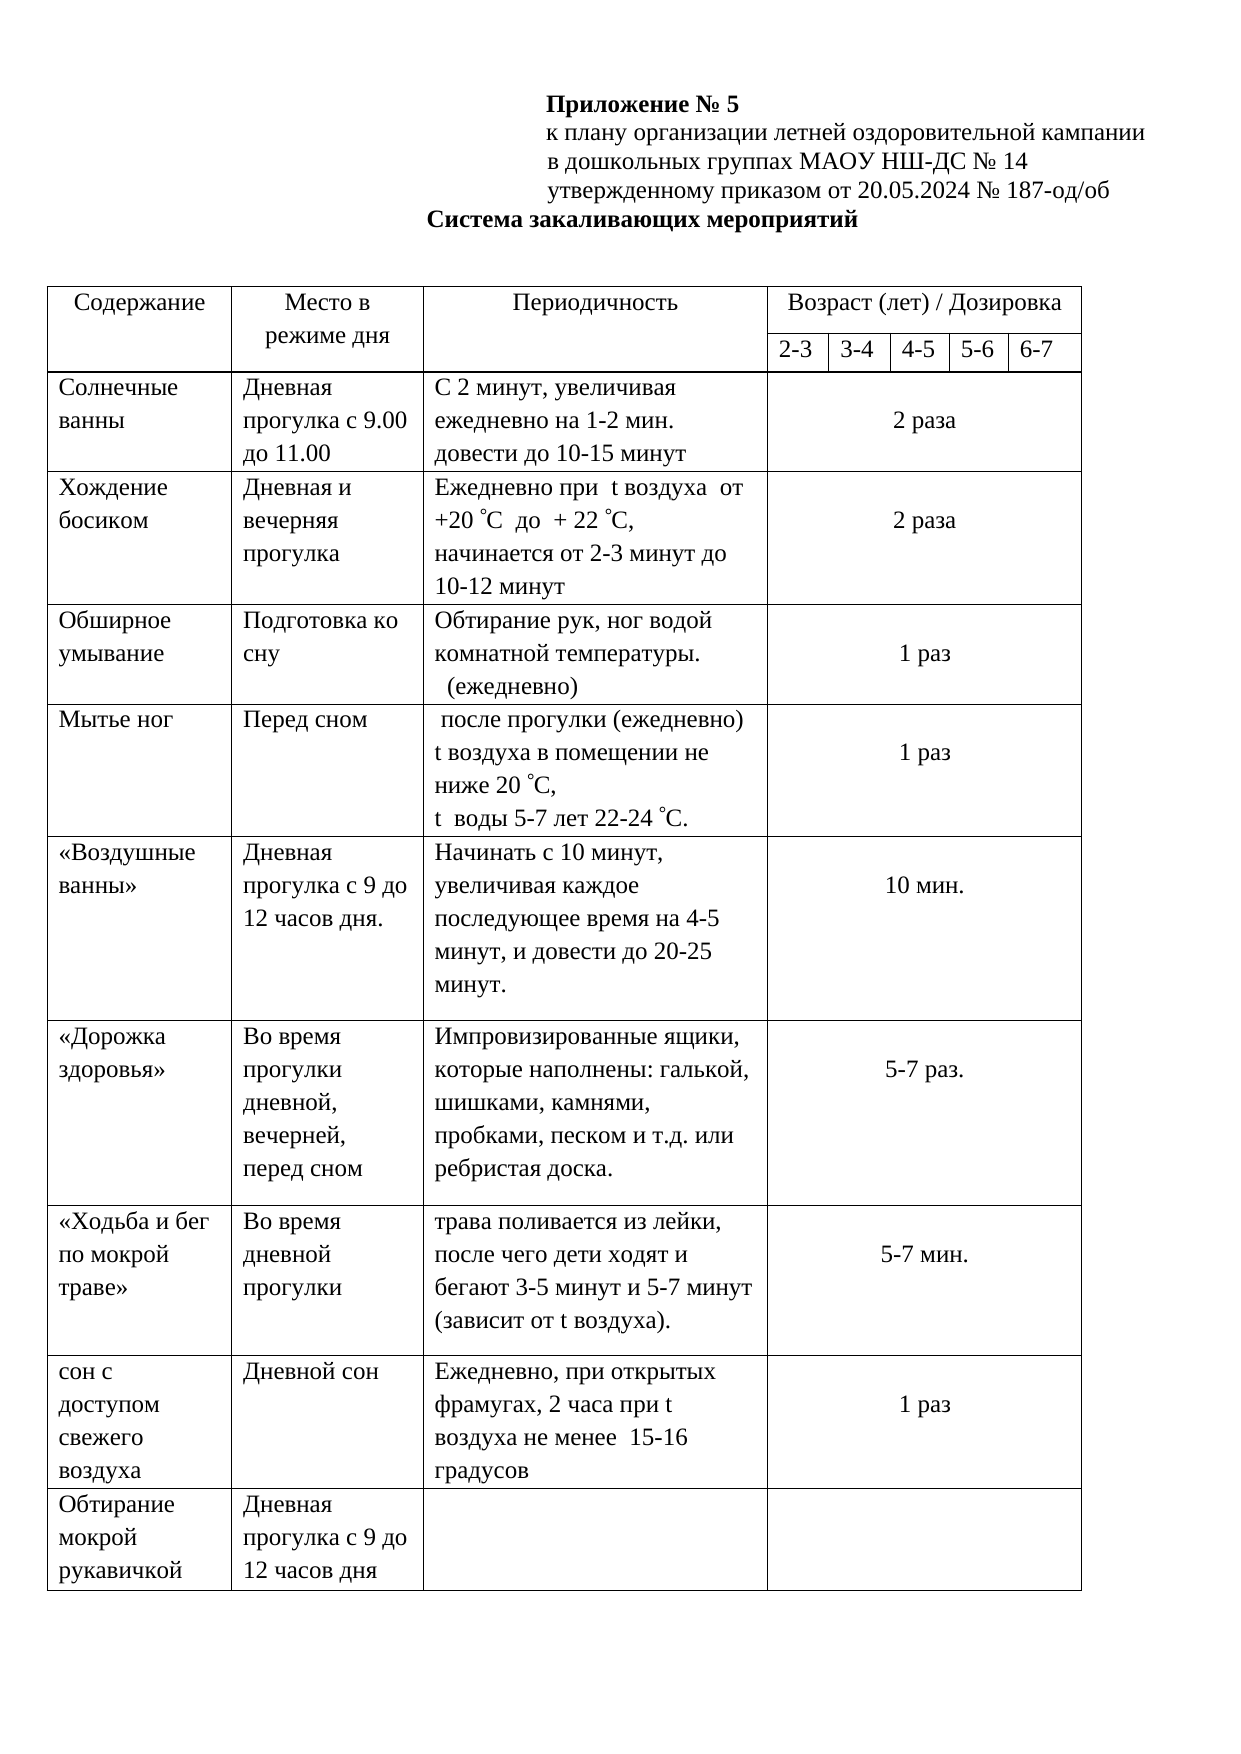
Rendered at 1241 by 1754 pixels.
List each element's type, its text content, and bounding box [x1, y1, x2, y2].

table_cell [768, 1489, 1081, 1590]
table_cell 2-3 [768, 334, 828, 371]
table_cell 5-7 раз. [768, 1021, 1081, 1205]
table_header Периодичность [424, 287, 767, 371]
table_cell «Дорожка здоровья» [48, 1021, 231, 1205]
table_cell Дневная прогулка с 9.00 до 11.00 [232, 373, 423, 471]
table_cell 6-7 [1009, 334, 1081, 371]
table_cell трава поливается из лейки, после чего дети ходят и бегают 3-5 минут и 5-7 минут (зависит от t воздуха). [424, 1206, 767, 1355]
table_cell 2 раза [768, 472, 1081, 604]
table_cell Перед сном [232, 705, 423, 836]
table_header Содержание [48, 287, 231, 371]
table_cell Солнечные ванны [48, 373, 231, 471]
text к плану организации летней оздоровительной кампании [546, 117, 1181, 146]
text утвержденному приказом от 20.05.2024 № 187-од/об [472, 175, 1181, 204]
table_cell Обширное умывание [48, 605, 231, 703]
table_cell 2 раза [768, 373, 1081, 471]
table_cell 10 мин. [768, 837, 1081, 1020]
table_cell Дневная и вечерняя прогулка [232, 472, 423, 604]
table_cell «Ходьба и бег по мокрой траве» [48, 1206, 231, 1355]
table_cell Ежедневно, при открытых фрамугах, 2 часа при t воздуха не менее 15-16 градусов [424, 1356, 767, 1488]
table_header Место в режиме дня [232, 287, 423, 371]
text Система закаливающих мероприятий [103, 204, 1181, 232]
table_cell Начинать с 10 минут, увеличивая каждое последующее время на 4-5 минут, и довести до 20-25 минут. [424, 837, 767, 1020]
table_cell 3-4 [829, 334, 890, 371]
table_cell Во время прогулки дневной, вечерней, перед сном [232, 1021, 423, 1205]
table_cell 1 раз [768, 705, 1081, 836]
table_cell сон с доступом свежего воздуха [48, 1356, 231, 1488]
table_cell «Воздушные ванны» [48, 837, 231, 1020]
table_cell Обтирание рук, ног водой комнатной температуры. (ежедневно) [424, 605, 767, 703]
table_header Возраст (лет) / Дозировка [768, 287, 1081, 333]
table_cell после прогулки (ежедневно) t воздуха в помещении не ниже 20 С, t воды 5-7 лет 22-24 С. [424, 705, 767, 836]
table_cell Дневная прогулка с 9 до 12 часов дня [232, 1489, 423, 1590]
table_cell 1 раз [768, 1356, 1081, 1488]
table_cell 4-5 [891, 334, 949, 371]
table_cell Дневной сон [232, 1356, 423, 1488]
table_cell [424, 1489, 767, 1590]
table_cell Хождение босиком [48, 472, 231, 604]
table_cell 5-7 мин. [768, 1206, 1081, 1355]
table_cell Обтирание мокрой рукавичкой [48, 1489, 231, 1590]
table_cell 5-6 [950, 334, 1008, 371]
table_cell Подготовка ко сну [232, 605, 423, 703]
table_cell Дневная прогулка с 9 до 12 часов дня. [232, 837, 423, 1020]
table_cell Мытье ног [48, 705, 231, 836]
table_cell 1 раз [768, 605, 1081, 703]
table_cell Импровизированные ящики, которые наполнены: галькой, шишками, камнями, пробками, песком и т.д. или ребристая доска. [424, 1021, 767, 1205]
table_cell Ежедневно при t воздуха от +20 С до + 22 С, начинается от 2-3 минут до 10-12 минут [424, 472, 767, 604]
table_cell С 2 минут, увеличивая ежедневно на 1-2 мин. довести до 10-15 минут [424, 373, 767, 471]
text Приложение № 5 [546, 89, 1181, 117]
table_cell Во время дневной прогулки [232, 1206, 423, 1355]
text в дошкольных группах МАОУ НШ-ДС № 14 [472, 146, 1181, 175]
